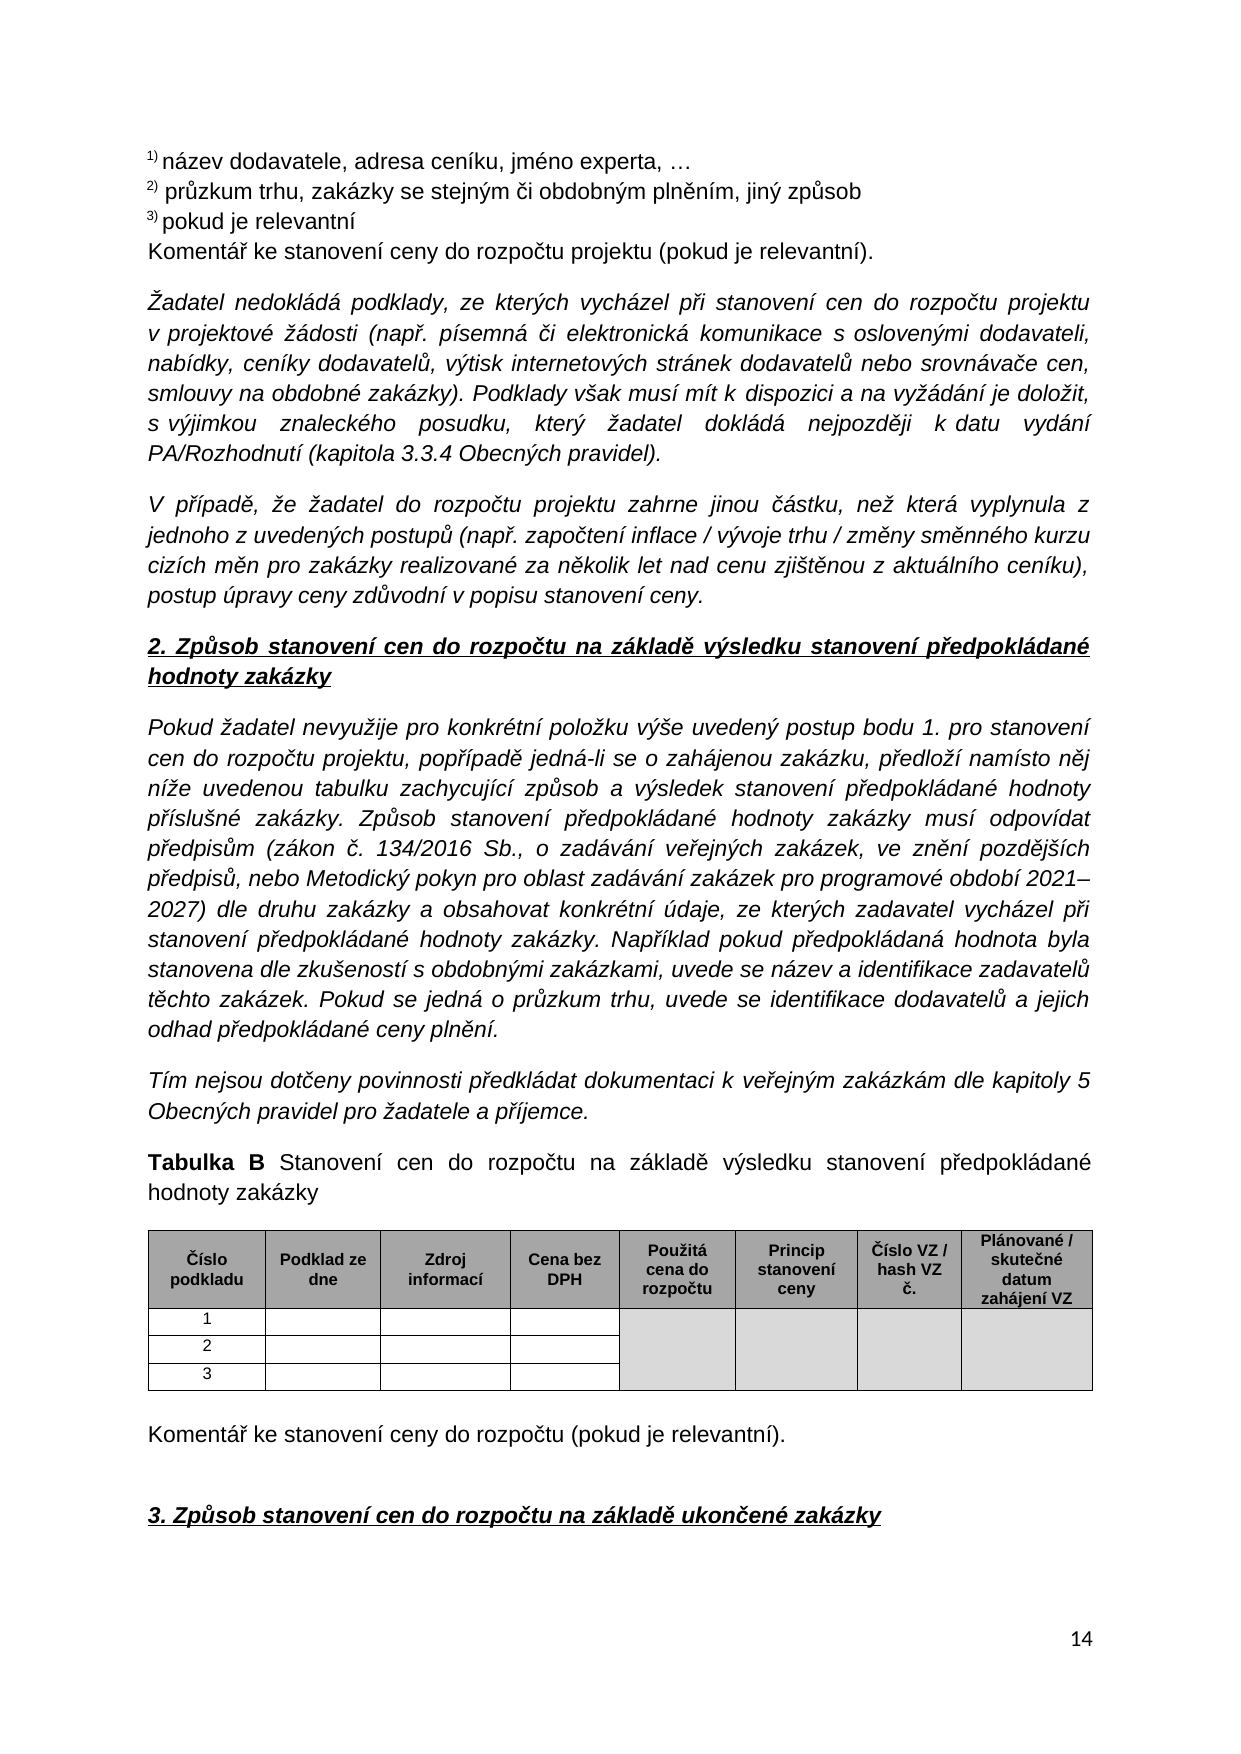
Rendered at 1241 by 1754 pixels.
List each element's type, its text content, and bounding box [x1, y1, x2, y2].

list 1) název dodavatele, adresa ceníku, jméno experta, … [146, 148, 1093, 174]
table_header Podklad ze dne [266, 1231, 380, 1308]
table_header Zdroj informací [381, 1231, 510, 1308]
table_cell [266, 1309, 380, 1335]
table_header Plánované / skutečné datum zahájení VZ [962, 1231, 1092, 1308]
text Tím nejsou dotčeny povinnosti předkládat dokumentaci k veřejným zakázkám dle kapitoly 5 Obecných pravidel pro žadatele a příjemce. [148, 1067, 1093, 1124]
table_cell [381, 1309, 510, 1335]
table_cell [736, 1309, 857, 1390]
text Tabulka B Stanovení cen do rozpočtu na základě výsledku stanovení předpokládané hodnoty zakázky [148, 1149, 1093, 1205]
text 2. Způsob stanovení cen do rozpočtu na základě výsledku stanovení předpokládané hodnoty zakázky [148, 633, 1093, 689]
table_cell 2 [149, 1336, 265, 1362]
table_cell [620, 1309, 735, 1390]
table_cell [511, 1336, 619, 1362]
table_cell [381, 1336, 510, 1362]
table_cell [962, 1309, 1092, 1390]
table_header Cena bez DPH [511, 1231, 619, 1308]
table_cell [511, 1364, 619, 1390]
table_header Číslo VZ / hash VZ č. [858, 1231, 961, 1308]
table_cell [381, 1364, 510, 1390]
text V případě, že žadatel do rozpočtu projektu zahrne jinou částku, než která vyplynula z jednoho z uvedených postupů (např. započtení inflace / vývoje trhu / změny směnného kurzu cizích měn pro zakázky realizované za několik let nad cenu zjištěnou z aktuálního ceníku), postup úpravy ceny zdůvodní v popisu stanovení ceny. [148, 491, 1093, 608]
table_cell [511, 1309, 619, 1335]
list Komentář ke stanovení ceny do rozpočtu projektu (pokud je relevantní). [148, 238, 1093, 264]
table_cell [266, 1336, 380, 1362]
list 2) průzkum trhu, zakázky se stejným či obdobným plněním, jiný způsob [146, 178, 1093, 204]
text Žadatel nedokládá podklady, ze kterých vycházel při stanovení cen do rozpočtu projektu v projektové žádosti (např. písemná či elektronická komunikace s oslovenými dodavateli, nabídky, ceníky dodavatelů, výtisk internetových stránek dodavatelů nebo srovnávače cen, smlouvy na obdobné zakázky). Podklady však musí mít k dispozici a na vyžádání je doložit, s výjimkou znaleckého posudku, který žadatel dokládá nejpozději k datu vydání PA/Rozhodnutí (kapitola 3.3.4 Obecných pravidel). [148, 289, 1093, 467]
table_cell 1 [149, 1309, 265, 1335]
table_cell [266, 1364, 380, 1390]
table_header Použitá cena do rozpočtu [620, 1231, 735, 1308]
table_cell 3 [149, 1364, 265, 1390]
table_header Číslo podkladu [149, 1231, 265, 1308]
table_header Princip stanovení ceny [736, 1231, 857, 1308]
list Komentář ke stanovení ceny do rozpočtu (pokud je relevantní). [148, 1421, 1093, 1447]
text Pokud žadatel nevyužije pro konkrétní položku výše uvedený postup bodu 1. pro stanovení cen do rozpočtu projektu, popřípadě jedná-li se o zahájenou zakázku, předloží namísto něj níže uvedenou tabulku zachycující způsob a výsledek stanovení předpokládané hodnoty příslušné zakázky. Způsob stanovení předpokládané hodnoty zakázky musí odpovídat předpisům (zákon č. 134/2016 Sb., o zadávání veřejných zakázek, ve znění pozdějších předpisů, nebo Metodický pokyn pro oblast zadávání zakázek pro programové období 2021–2027) dle druhu zakázky a obsahovat konkrétní údaje, ze kterých zadavatel vycházel při stanovení předpokládané hodnoty zakázky. Například pokud předpokládaná hodnota byla stanovena dle zkušeností s obdobnými zakázkami, uvede se název a identifikace zadavatelů těchto zakázek. Pokud se jedná o průzkum trhu, uvede se identifikace dodavatelů a jejich odhad předpokládané ceny plnění. [148, 714, 1093, 1043]
text 3. Způsob stanovení cen do rozpočtu na základě ukončené zakázky [148, 1502, 1093, 1529]
list 3) pokud je relevantní [146, 208, 1093, 234]
table_cell [858, 1309, 961, 1390]
